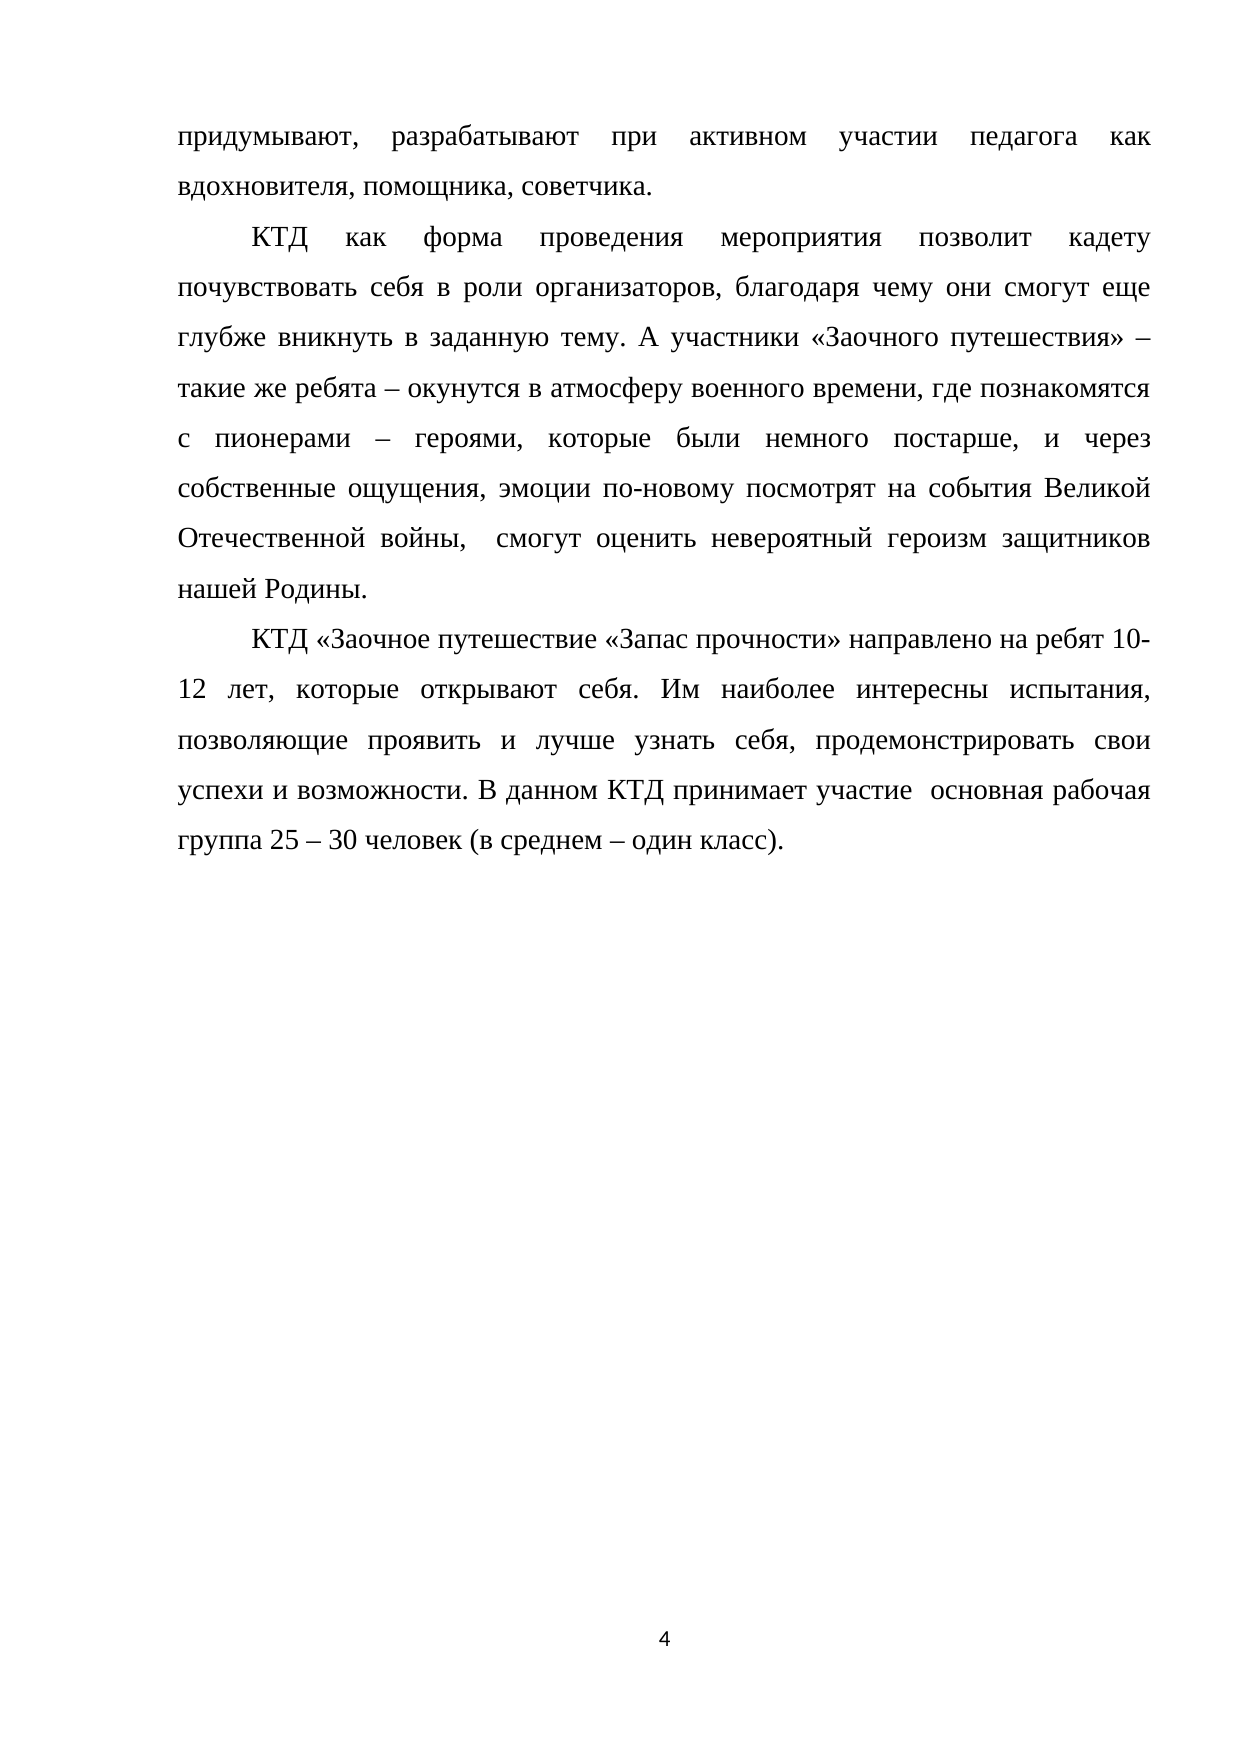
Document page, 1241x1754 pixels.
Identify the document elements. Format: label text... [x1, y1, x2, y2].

text КТД как форма проведения мероприятия позволит кадету почувствовать себя в роли организаторов, благодаря чему они смогут еще глубже вникнуть в заданную тему. А участники «Заочного путешествия» – такие же ребята – окунутся в атмосферу военного времени, где познакомятся с пионерами – героями, которые были немного постарше, и через собственные ощущения, эмоции по-новому посмотрят на события Великой Отечественной войны, смогут оценить невероятный героизм защитников нашей Родины. [177, 219, 1152, 604]
text КТД «Заочное путешествие «Запас прочности» направлено на ребят 10-12 лет, которые открывают себя. Им наиболее интересны испытания, позволяющие проявить и лучше узнать себя, продемонстрировать свои успехи и возможности. В данном КТД принимает участие основная рабочая группа 25 – 30 человек (в среднем – один класс). [177, 621, 1152, 856]
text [177, 152, 1152, 202]
